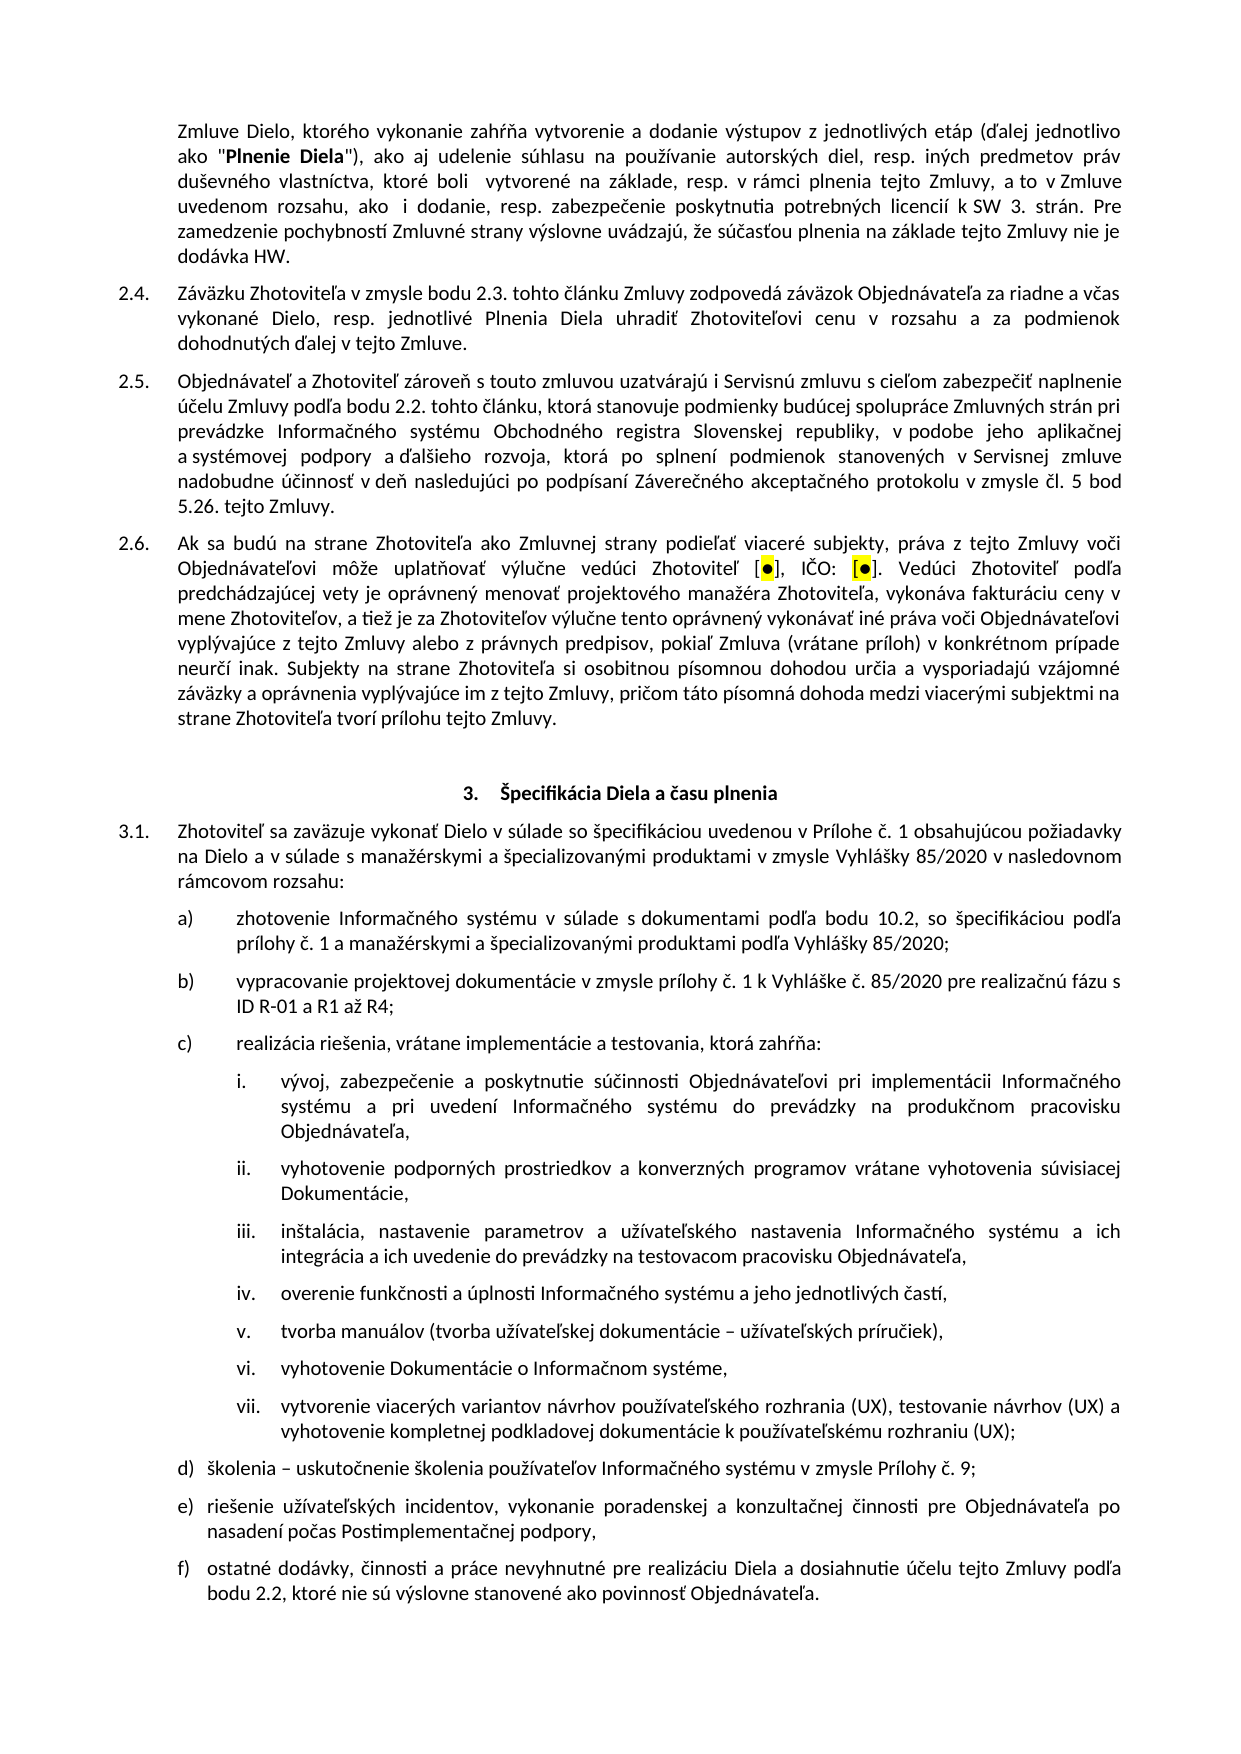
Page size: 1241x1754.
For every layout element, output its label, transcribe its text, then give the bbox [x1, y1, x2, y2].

subtitle vi. vyhotovenie Dokumentácie o Informačnom systéme, [236, 1356, 1122, 1381]
subtitle b) vypracovanie projektovej dokumentácie v zmysle prílohy č. 1 k Vyhláške č. 85/2020 pre realizačnú fázu s ID R-01 a R1 až R4; [177, 968, 1122, 1018]
subtitle Záväzku Zhotoviteľa v zmysle bodu 2.3. tohto článku Zmluvy zodpovedá záväzok Objednávateľa za riadne a včas vykonané Dielo, resp. jednotlivé Plnenia Diela uhradiť Zhotoviteľovi cenu v rozsahu a za podmienok dohodnutých ďalej v tejto Zmluve. [118, 281, 1122, 356]
subtitle v. tvorba manuálov (tvorba užívateľskej dokumentácie – užívateľských príručiek), [236, 1318, 1122, 1343]
subtitle e) riešenie užívateľských incidentov, vykonanie poradenskej a konzultačnej činnosti pre Objednávateľa po nasadení počas Postimplementačnej podpory, [177, 1493, 1122, 1543]
subtitle i. vývoj, zabezpečenie a poskytnutie súčinnosti Objednávateľovi pri implementácii Informačného systému a pri uvedení Informačného systému do prevádzky na produkčnom pracovisku Objednávateľa, [236, 1068, 1122, 1143]
subtitle d) školenia – uskutočnenie školenia používateľov Informačného systému v zmysle Prílohy č. 9; [177, 1456, 1122, 1481]
subtitle iv. overenie funkčnosti a úplnosti Informačného systému a jeho jednotlivých častí, [236, 1281, 1122, 1306]
subtitle c) realizácia riešenia, vrátane implementácie a testovania, ktorá zahŕňa: [177, 1031, 1122, 1056]
subtitle Objednávateľ a Zhotoviteľ zároveň s touto zmluvou uzatvárajú i Servisnú zmluvu s cieľom zabezpečiť naplnenie účelu Zmluvy podľa bodu 2.2. tohto článku, ktorá stanovuje podmienky budúcej spolupráce Zmluvných strán pri prevádzke Informačného systému Obchodného registra Slovenskej republiky, v podobe jeho aplikačnej a systémovej podpory a ďalšieho rozvoja, ktorá po splnení podmienok stanovených v Servisnej zmluve nadobudne účinnosť v deň nasledujúci po podpísaní Záverečného akceptačného protokolu v zmysle čl. 5 bod 5.26. tejto Zmluvy. [118, 368, 1122, 518]
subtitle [118, 118, 1122, 268]
subtitle Špecifikácia Diela a času plnenia [118, 781, 1122, 806]
subtitle Ak sa budú na strane Zhotoviteľa ako Zmluvnej strany podieľať viaceré subjekty, práva z tejto Zmluvy voči Objednávateľovi môže uplatňovať výlučne vedúci Zhotoviteľ [●], IČO: [●]. Vedúci Zhotoviteľ podľa predchádzajúcej vety je oprávnený menovať projektového manažéra Zhotoviteľa, vykonáva fakturáciu ceny v mene Zhotoviteľov, a tiež je za Zhotoviteľov výlučne tento oprávnený vykonávať iné práva voči Objednávateľovi vyplývajúce z tejto Zmluvy alebo z právnych predpisov, pokiaľ Zmluva (vrátane príloh) v konkrétnom prípade neurčí inak. Subjekty na strane Zhotoviteľa si osobitnou písomnou dohodou určia a vysporiadajú vzájomné záväzky a oprávnenia vyplývajúce im z tejto Zmluvy, pričom táto písomná dohoda medzi viacerými subjektmi na strane Zhotoviteľa tvorí prílohu tejto Zmluvy. [118, 531, 1122, 731]
subtitle Zhotoviteľ sa zaväzuje vykonať Dielo v súlade so špecifikáciou uvedenou v Prílohe č. 1 obsahujúcou požiadavky na Dielo a v súlade s manažérskymi a špecializovanými produktami v zmysle Vyhlášky 85/2020 v nasledovnom rámcovom rozsahu: [118, 818, 1122, 893]
subtitle vii. vytvorenie viacerých variantov návrhov používateľského rozhrania (UX), testovanie návrhov (UX) a vyhotovenie kompletnej podkladovej dokumentácie k používateľskému rozhraniu (UX); [236, 1393, 1122, 1443]
subtitle f) ostatné dodávky, činnosti a práce nevyhnutné pre realizáciu Diela a dosiahnutie účelu tejto Zmluvy podľa bodu 2.2, ktoré nie sú výslovne stanovené ako povinnosť Objednávateľa. [177, 1556, 1122, 1606]
subtitle a) zhotovenie Informačného systému v súlade s dokumentami podľa bodu 10.2, so špecifikáciou podľa prílohy č. 1 a manažérskymi a špecializovanými produktami podľa Vyhlášky 85/2020; [177, 906, 1122, 956]
subtitle ii. vyhotovenie podporných prostriedkov a konverzných programov vrátane vyhotovenia súvisiacej Dokumentácie, [236, 1156, 1122, 1206]
subtitle iii. inštalácia, nastavenie parametrov a užívateľského nastavenia Informačného systému a ich integrácia a ich uvedenie do prevádzky na testovacom pracovisku Objednávateľa, [236, 1218, 1122, 1268]
